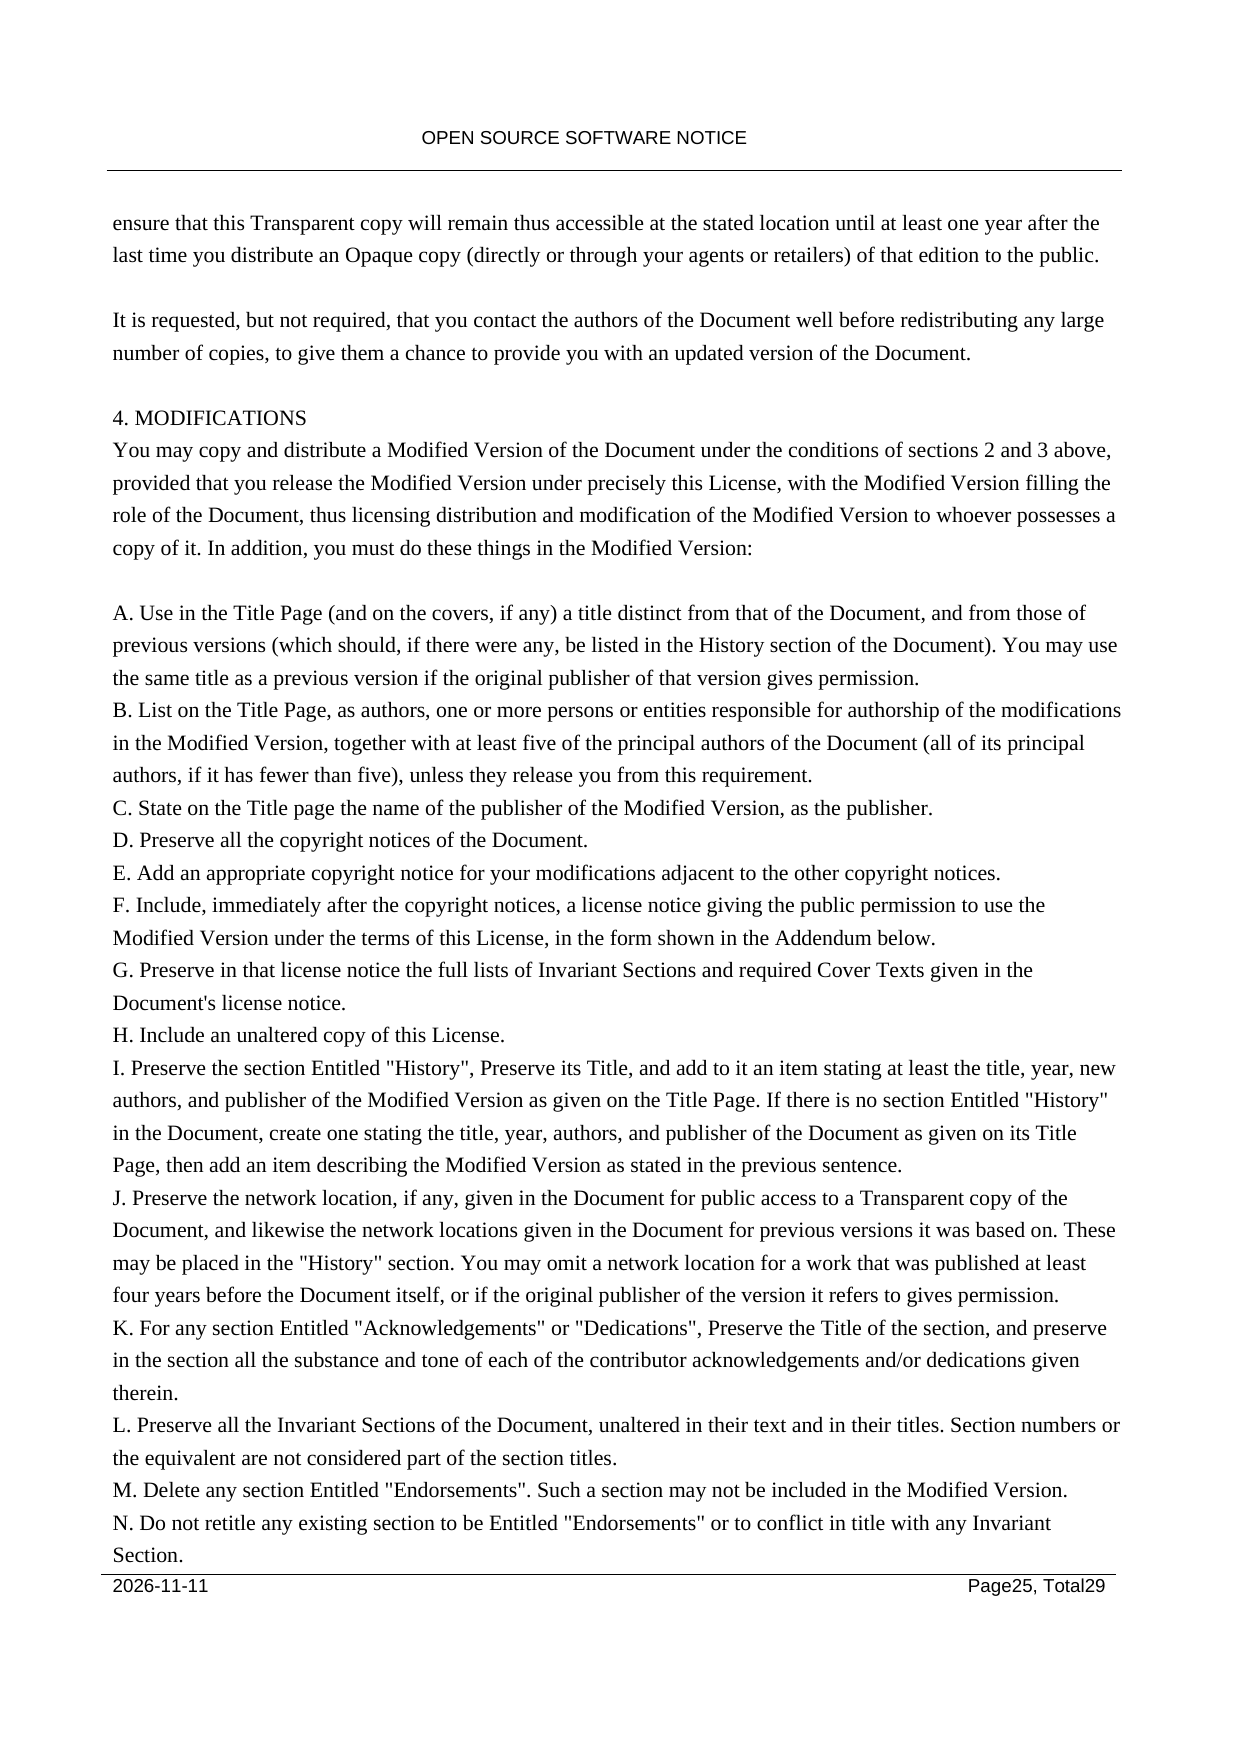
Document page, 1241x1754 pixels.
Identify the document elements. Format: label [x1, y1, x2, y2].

text [112, 206, 1128, 1571]
